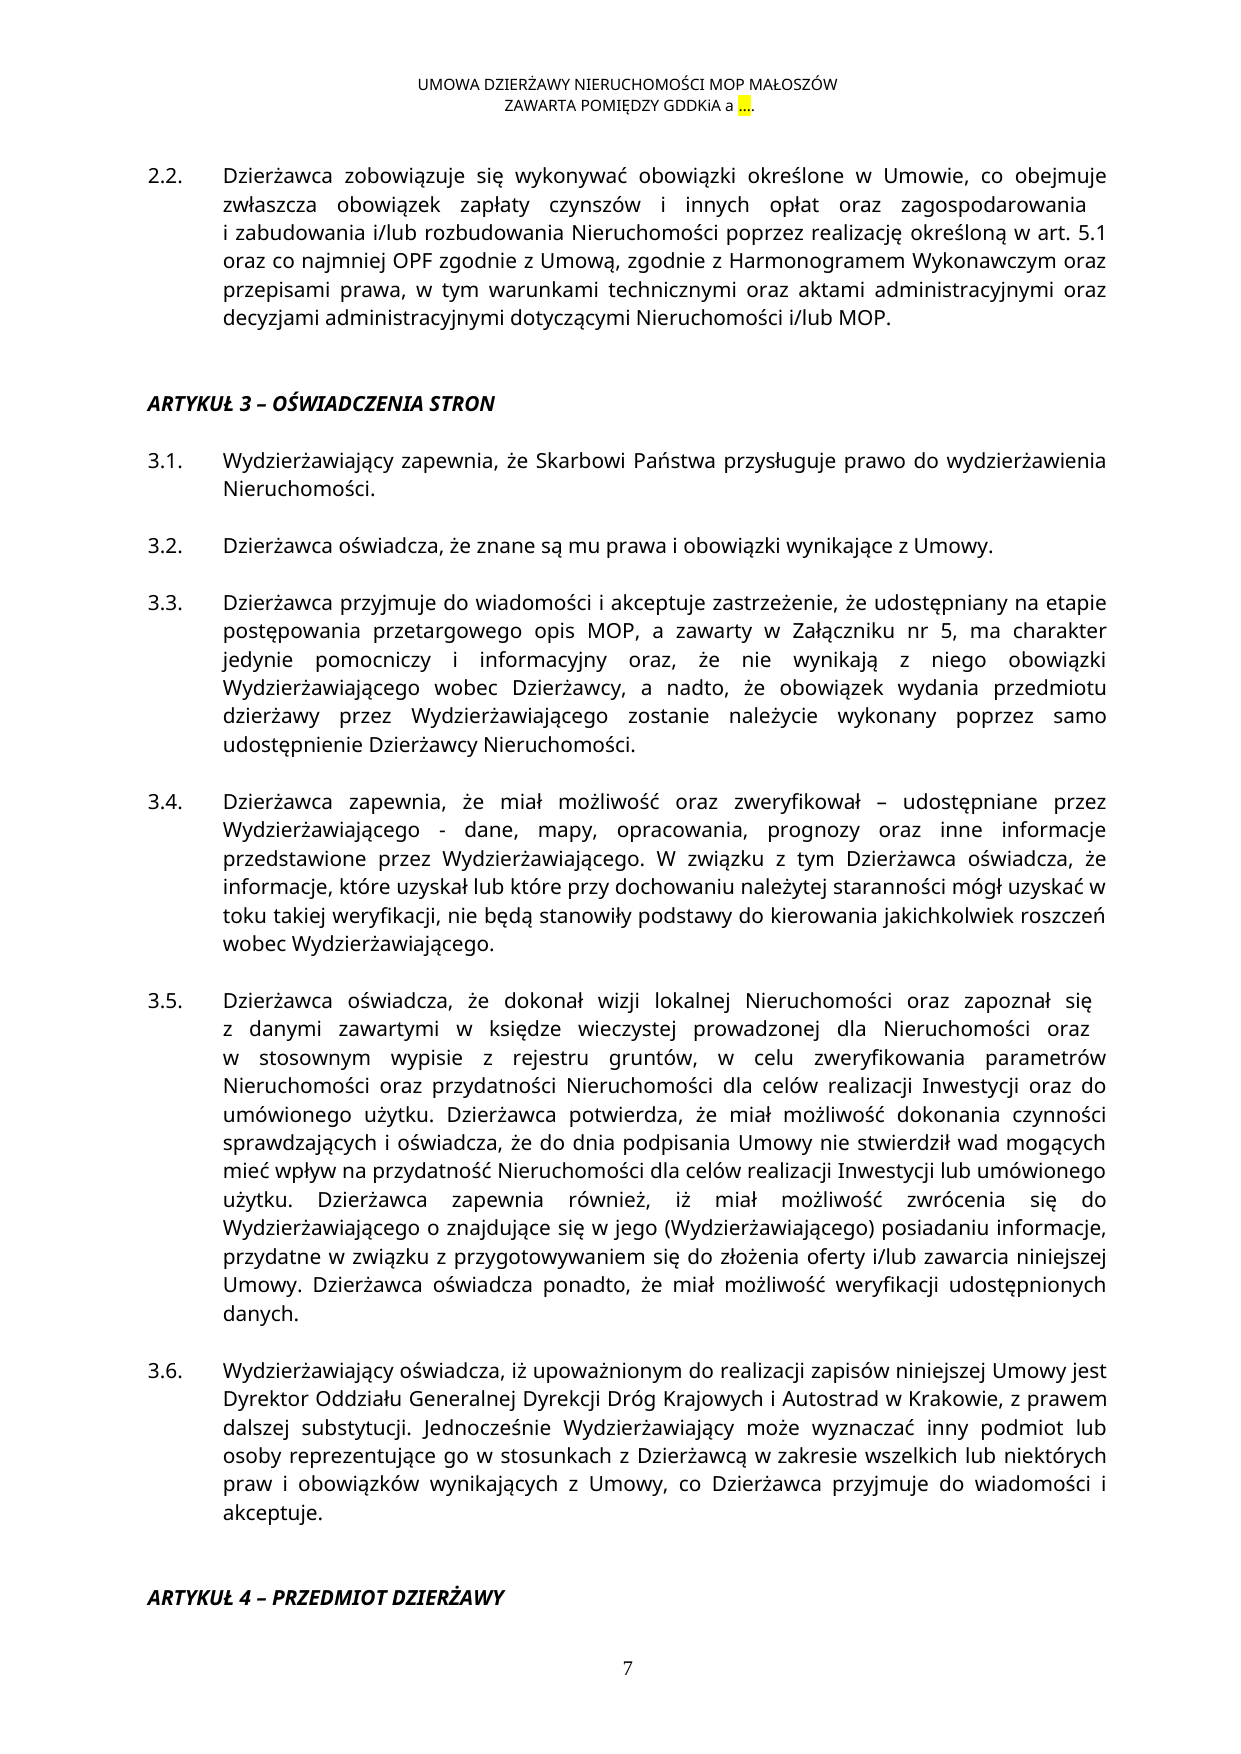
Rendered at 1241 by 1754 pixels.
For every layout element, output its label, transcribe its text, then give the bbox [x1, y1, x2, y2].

list Dzierżawca zobowiązuje się wykonywać obowiązki określone w Umowie, co obejmuje zwłaszcza obowiązek zapłaty czynszów i innych opłat oraz zagospodarowania i zabudowania i/lub rozbudowania Nieruchomości poprzez realizację określoną w art. 5.1 oraz co najmniej OPF zgodnie z Umową, zgodnie z Harmonogramem Wykonawczym oraz przepisami prawa, w tym warunkami technicznymi oraz aktami administracyjnymi oraz decyzjami administracyjnymi dotyczącymi Nieruchomości i/lub MOP. [148, 161, 1107, 332]
list Wydzierżawiający zapewnia, że Skarbowi Państwa przysługuje prawo do wydzierżawienia Nieruchomości. [148, 446, 1107, 503]
list Dzierżawca oświadcza, że znane są mu prawa i obowiązki wynikające z Umowy. [148, 531, 1107, 559]
subtitle ARTYKUŁ 3 – OŚWIADCZENIA STRON [148, 389, 1107, 417]
subtitle ARTYKUŁ 4 – PRZEDMIOT DZIERŻAWY [148, 1583, 1107, 1612]
list Dzierżawca oświadcza, że dokonał wizji lokalnej Nieruchomości oraz zapoznał się z danymi zawartymi w księdze wieczystej prowadzonej dla Nieruchomości oraz w stosownym wypisie z rejestru gruntów, w celu zweryfikowania parametrów Nieruchomości oraz przydatności Nieruchomości dla celów realizacji Inwestycji oraz do umówionego użytku. Dzierżawca potwierdza, że miał możliwość dokonania czynności sprawdzających i oświadcza, że do dnia podpisania Umowy nie stwierdził wad mogących mieć wpływ na przydatność Nieruchomości dla celów realizacji Inwestycji lub umówionego użytku. Dzierżawca zapewnia również, iż miał możliwość zwrócenia się do Wydzierżawiającego o znajdujące się w jego (Wydzierżawiającego) posiadaniu informacje, przydatne w związku z przygotowywaniem się do złożenia oferty i/lub zawarcia niniejszej Umowy. Dzierżawca oświadcza ponadto, że miał możliwość weryfikacji udostępnionych danych. [148, 986, 1107, 1327]
list Dzierżawca zapewnia, że miał możliwość oraz zweryfikował – udostępniane przez Wydzierżawiającego - dane, mapy, opracowania, prognozy oraz inne informacje przedstawione przez Wydzierżawiającego. W związku z tym Dzierżawca oświadcza, że informacje, które uzyskał lub które przy dochowaniu należytej staranności mógł uzyskać w toku takiej weryfikacji, nie będą stanowiły podstawy do kierowania jakichkolwiek roszczeń wobec Wydzierżawiającego. [148, 787, 1107, 958]
list Dzierżawca przyjmuje do wiadomości i akceptuje zastrzeżenie, że udostępniany na etapie postępowania przetargowego opis MOP, a zawarty w Załączniku nr 5, ma charakter jedynie pomocniczy i informacyjny oraz, że nie wynikają z niego obowiązki Wydzierżawiającego wobec Dzierżawcy, a nadto, że obowiązek wydania przedmiotu dzierżawy przez Wydzierżawiającego zostanie należycie wykonany poprzez samo udostępnienie Dzierżawcy Nieruchomości. [148, 588, 1107, 758]
list Wydzierżawiający oświadcza, iż upoważnionym do realizacji zapisów niniejszej Umowy jest Dyrektor Oddziału Generalnej Dyrekcji Dróg Krajowych i Autostrad w Krakowie, z prawem dalszej substytucji. Jednocześnie Wydzierżawiający może wyznaczać inny podmiot lub osoby reprezentujące go w stosunkach z Dzierżawcą w zakresie wszelkich lub niektórych praw i obowiązków wynikających z Umowy, co Dzierżawca przyjmuje do wiadomości i akceptuje. [148, 1356, 1107, 1526]
